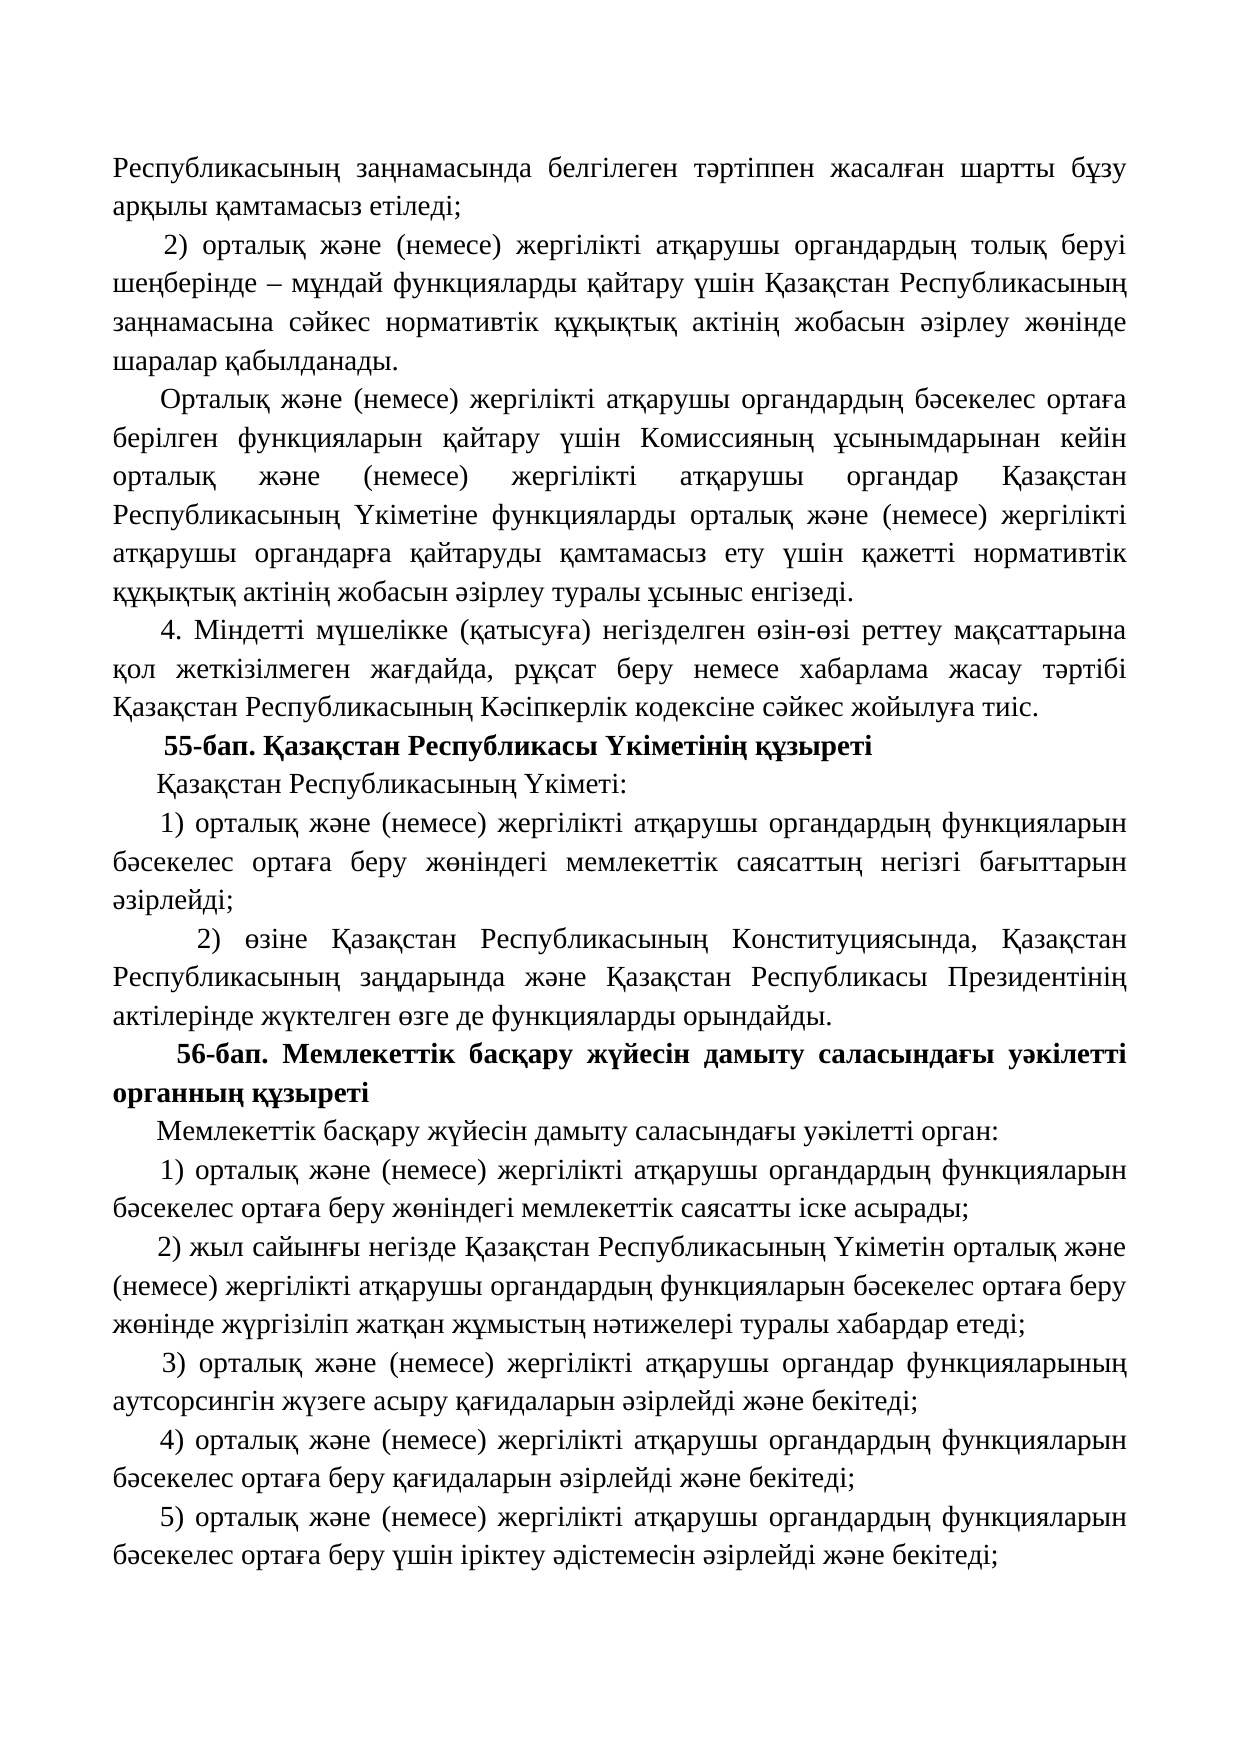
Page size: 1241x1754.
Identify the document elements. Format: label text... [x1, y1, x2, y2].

text 1) орталық және (немесе) жергілікті атқарушы органдардың функцияларын бәсекелес ортаға беру жөніндегі мемлекеттік саясаттың негізгі бағыттарын әзірлейді; [112, 805, 1128, 916]
text 2) жыл сайынғы негізде Қазақстан Республикасының Үкiметiн орталық және (немесе) жергiлiктi атқарушы органдардың функцияларын бәсекелес ортаға беру жөнінде жүргізіліп жатқан жұмыстың нәтижелерi туралы хабардар етеді; [112, 1229, 1128, 1340]
text Мемлекеттік басқару жүйесін дамыту саласындағы уәкілетті орган: [112, 1113, 1128, 1147]
text 1) орталық және (немесе) жергiлiктi атқарушы органдардың функцияларын бәсекелес ортаға беру жөніндегі мемлекеттiк саясатты iске асырады; [112, 1152, 1128, 1224]
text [112, 150, 1128, 222]
text 4) орталық және (немесе) жергiлiктi атқарушы органдардың функцияларын бәсекелес ортаға беру қағидаларын әзiрлейдi және бекiтедi; [112, 1422, 1128, 1494]
text 3) орталық және (немесе) жергiлiктi атқарушы органдар функцияларының аутсорсингін жүзеге асыру қағидаларын әзірлейді және бекітеді; [112, 1345, 1128, 1417]
text 2) орталық және (немесе) жергілікті атқарушы органдардың толық беруі шеңберінде – мұндай функцияларды қайтару үшін Қазақстан Республикасының заңнамасына сәйкес нормативтік құқықтық актінің жобасын әзірлеу жөнінде шаралар қабылданады. [112, 227, 1128, 376]
text Орталық және (немесе) жергілікті атқарушы органдардың бәсекелес ортаға берілген функцияларын қайтару үшін Комиссияның ұсынымдарынан кейін орталық және (немесе) жергілікті атқарушы органдар Қазақстан Республикасының Үкіметіне функцияларды орталық және (немесе) жергілікті атқарушы органдарға қайтаруды қамтамасыз ету үшін қажетті нормативтік құқықтық актінің жобасын әзірлеу туралы ұсыныс енгізеді. [112, 381, 1128, 607]
text 2) өзіне Қазақстан Республикасының Конституциясында, Қазақстан Республикасының заңдарында және Қазақстан Республикасы Президентінің актілерінде жүктелген өзге де функцияларды орындайды. [112, 921, 1128, 1031]
text 5) орталық және (немесе) жергілікті атқарушы органдардың функцияларын бәсекелес ортаға беру үшін іріктеу әдістемесін әзірлейді және бекітеді; [112, 1499, 1128, 1571]
text Қазақстан Республикасының Үкіметі: [112, 767, 1128, 800]
text 55-бап. Қазақстан Республикасы Үкіметінің құзыреті [112, 728, 1128, 762]
text 4. Міндетті мүшелікке (қатысуға) негізделген өзін-өзі реттеу мақсаттарына қол жеткізілмеген жағдайда, рұқсат беру немесе хабарлама жасау тәртібі Қазақстан Республикасының Кәсіпкерлік кодексіне сәйкес жойылуға тиіс. [112, 612, 1128, 723]
text 56-бап. Мемлекеттік басқару жүйесін дамыту саласындағы уәкілетті органның құзыреті [112, 1036, 1128, 1108]
